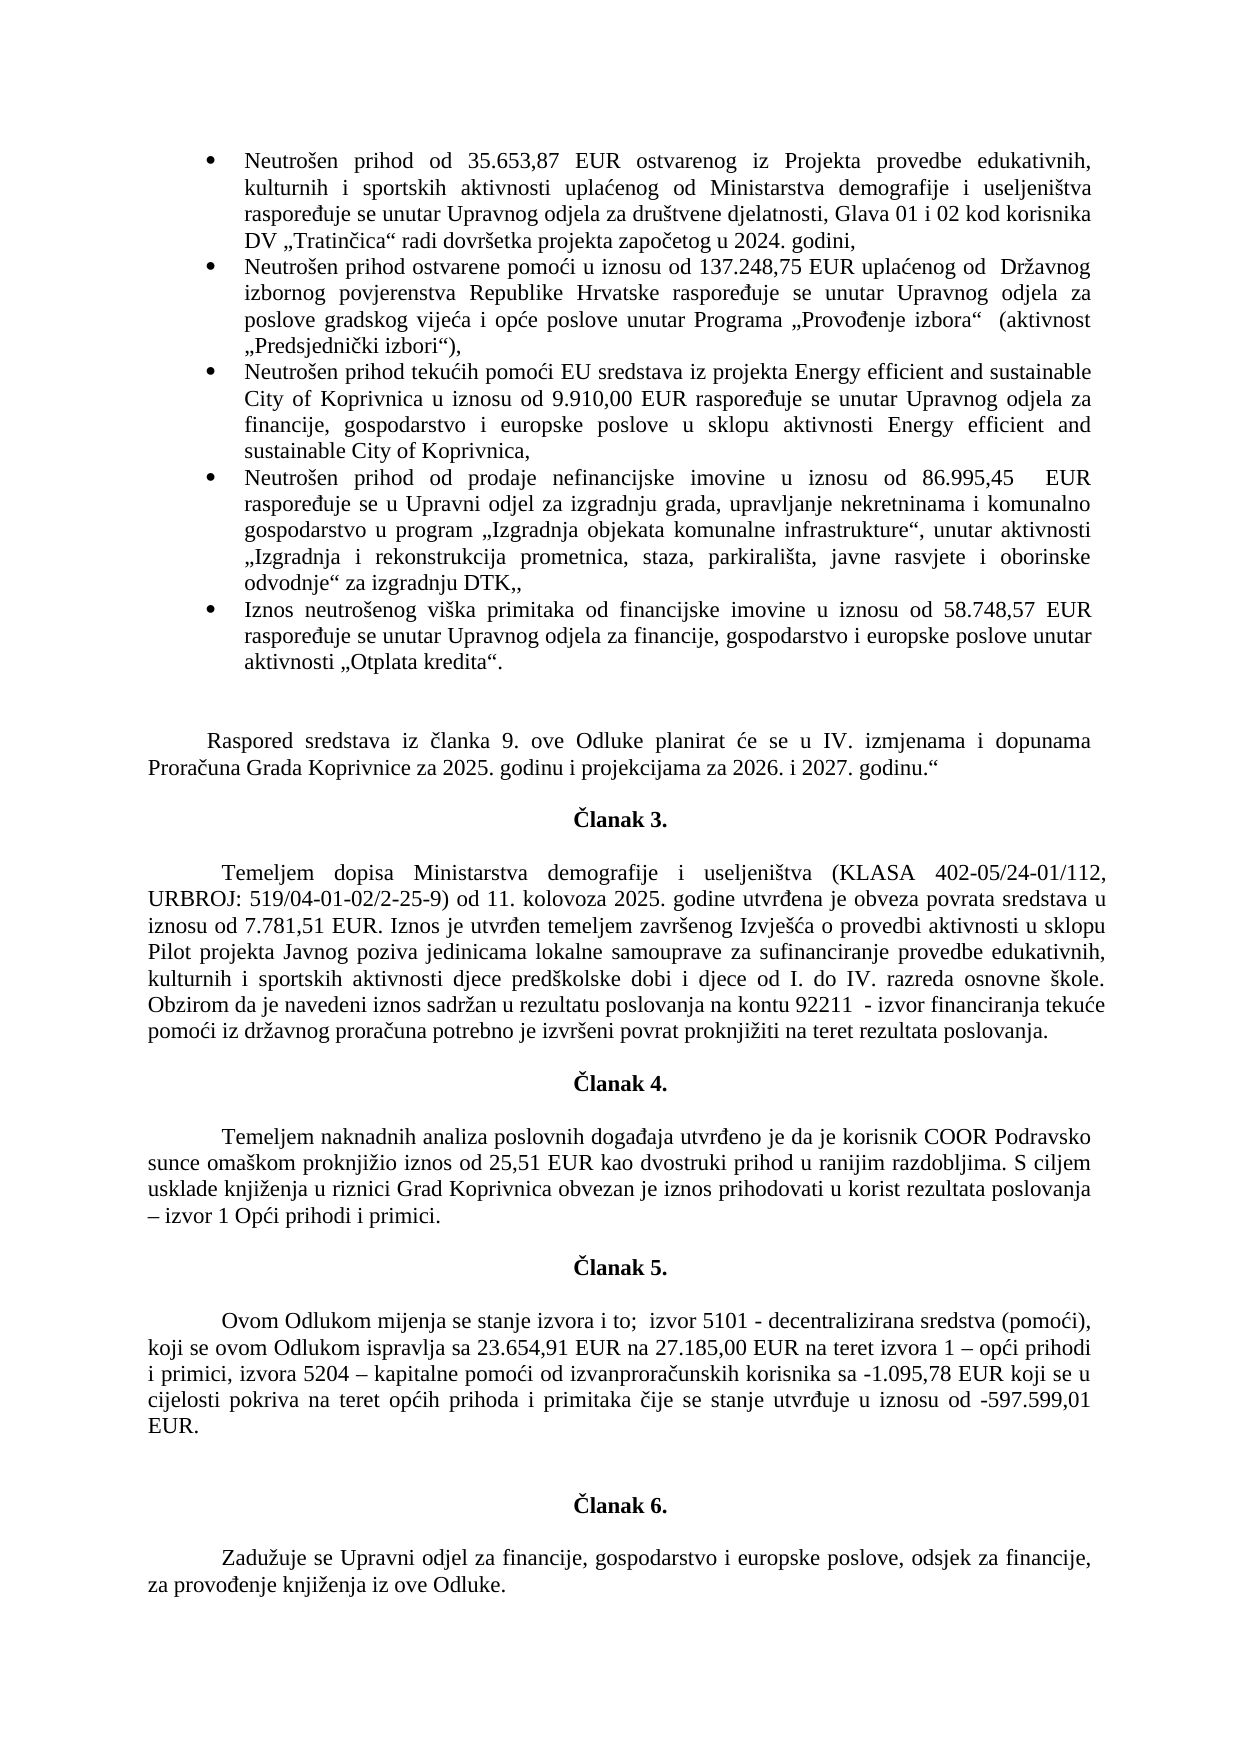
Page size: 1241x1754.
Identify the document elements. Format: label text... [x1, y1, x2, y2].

text Članak 5. [148, 1254, 1093, 1281]
list Iznos neutrošenog viška primitaka od financijske imovine u iznosu od 58.748,57 EUR raspoređuje se unutar Upravnog odjela za financije, gospodarstvo i europske poslove unutar aktivnosti „Otplata kredita“. [207, 596, 1093, 675]
text Raspored sredstava iz članka 9. ove Odluke planirat će se u IV. izmjenama i dopunama Proračuna Grada Koprivnice za 2025. godinu i projekcijama za 2026. i 2027. godinu.“ [148, 727, 1093, 780]
text Članak 3. [148, 806, 1093, 833]
text Temeljem dopisa Ministarstva demografije i useljeništva (KLASA 402-05/24-01/112, URBROJ: 519/04-01-02/2-25-9) od 11. kolovoza 2025. godine utvrđena je obveza povrata sredstava u iznosu od 7.781,51 EUR. Iznos je utvrđen temeljem završenog Izvješća o provedbi aktivnosti u sklopu Pilot projekta Javnog poziva jedinicama lokalne samouprave za sufinanciranje provedbe edukativnih, kulturnih i sportskih aktivnosti djece predškolske dobi i djece od I. do IV. razreda osnovne škole. Obzirom da je navedeni iznos sadržan u rezultatu poslovanja na kontu 92211 - izvor financiranja tekuće pomoći iz državnog proračuna potrebno je izvršeni povrat proknjižiti na teret rezultata poslovanja. [148, 859, 1107, 1044]
list Neutrošen prihod tekućih pomoći EU sredstava iz projekta Energy efficient and sustainable City of Koprivnica u iznosu od 9.910,00 EUR raspoređuje se unutar Upravnog odjela za financije, gospodarstvo i europske poslove u sklopu aktivnosti Energy efficient and sustainable City of Koprivnica, [207, 358, 1093, 464]
list Neutrošen prihod ostvarene pomoći u iznosu od 137.248,75 EUR uplaćenog od Državnog izbornog povjerenstva Republike Hrvatske raspoređuje se unutar Upravnog odjela za poslove gradskog vijeća i opće poslove unutar Programa „Provođenje izbora“ (aktivnost „Predsjednički izbori“), [207, 253, 1093, 358]
list Neutrošen prihod od 35.653,87 EUR ostvarenog iz Projekta provedbe edukativnih, kulturnih i sportskih aktivnosti uplaćenog od Ministarstva demografije i useljeništva raspoređuje se unutar Upravnog odjela za društvene djelatnosti, Glava 01 i 02 kod korisnika DV „Tratinčica“ radi dovršetka projekta započetog u 2024. godini, [207, 148, 1093, 253]
text Ovom Odlukom mijenja se stanje izvora i to; izvor 5101 - decentralizirana sredstva (pomoći), koji se ovom Odlukom ispravlja sa 23.654,91 EUR na 27.185,00 EUR na teret izvora 1 – opći prihodi i primici, izvora 5204 – kapitalne pomoći od izvanproračunskih korisnika sa -1.095,78 EUR koji se u cijelosti pokriva na teret općih prihoda i primitaka čije se stanje utvrđuje u iznosu od -597.599,01 EUR. [148, 1307, 1093, 1439]
text Članak 4. [148, 1070, 1093, 1096]
text Zadužuje se Upravni odjel za financije, gospodarstvo i europske poslove, odsjek za financije, za provođenje knjiženja iz ove Odluke. [148, 1544, 1093, 1597]
list Neutrošen prihod od prodaje nefinancijske imovine u iznosu od 86.995,45 EUR raspoređuje se u Upravni odjel za izgradnju grada, upravljanje nekretninama i komunalno gospodarstvo u program „Izgradnja objekata komunalne infrastrukture“, unutar aktivnosti „Izgradnja i rekonstrukcija prometnica, staza, parkirališta, javne rasvjete i oborinske odvodnje“ za izgradnju DTK,, [207, 464, 1093, 596]
text Članak 6. [148, 1492, 1093, 1518]
text Temeljem naknadnih analiza poslovnih događaja utvrđeno je da je korisnik COOR Podravsko sunce omaškom proknjižio iznos od 25,51 EUR kao dvostruki prihod u ranijim razdobljima. S ciljem usklade knjiženja u riznici Grad Koprivnica obvezan je iznos prihodovati u korist rezultata poslovanja – izvor 1 Opći prihodi i primici. [148, 1123, 1093, 1228]
